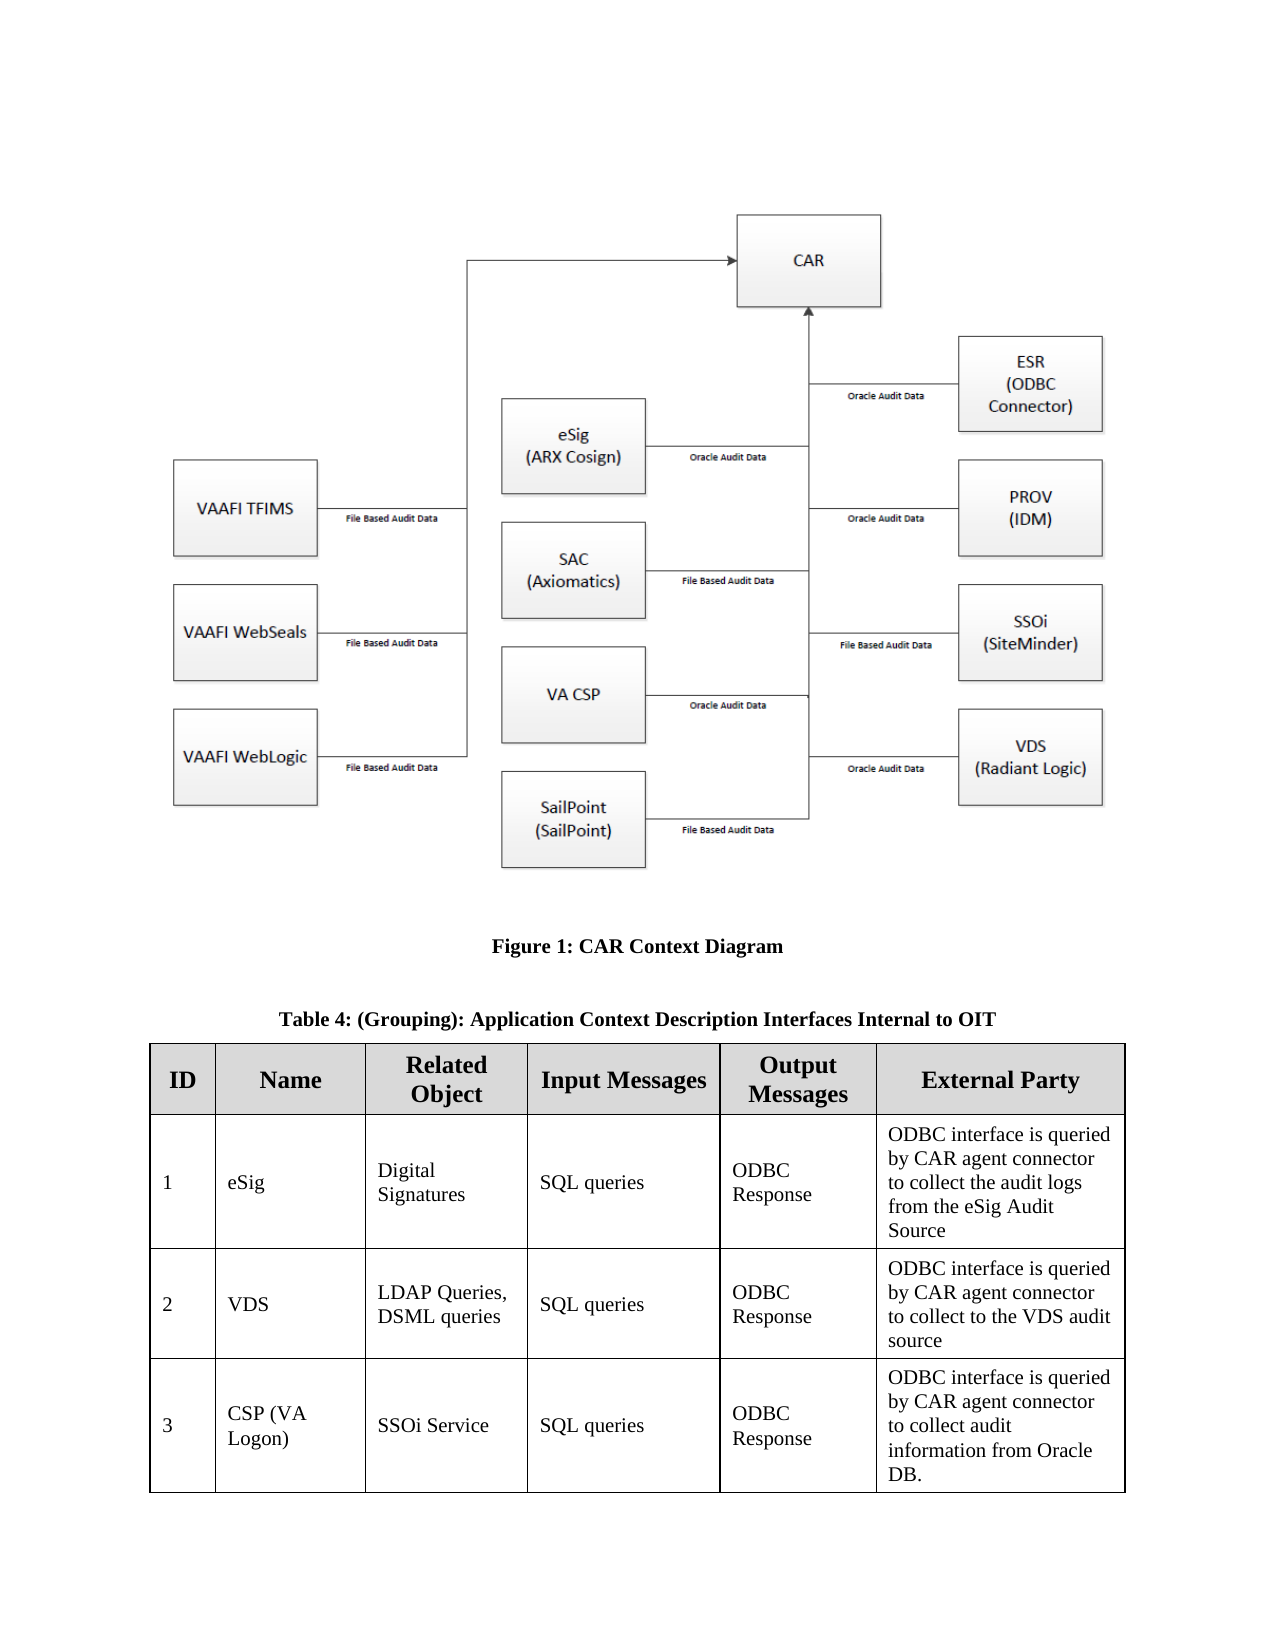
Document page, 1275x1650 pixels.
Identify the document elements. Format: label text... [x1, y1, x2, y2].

table_cell SQL queries [528, 1249, 719, 1358]
table_cell SQL queries [528, 1115, 719, 1248]
table_cell 1 [151, 1115, 215, 1248]
table_cell Digital Signatures [366, 1115, 527, 1248]
picture [150, 150, 1125, 885]
table_cell eSig [216, 1115, 365, 1248]
table_cell VDS [216, 1249, 365, 1358]
table_cell 3 [151, 1359, 215, 1492]
table_cell SQL queries [528, 1359, 719, 1492]
table_cell 2 [151, 1249, 215, 1358]
table_cell ODBC interface is queried by CAR agent connector to collect audit information from Oracle DB. [877, 1359, 1124, 1492]
table_header Output Messages [721, 1044, 876, 1114]
table_cell LDAP Queries, DSML queries [366, 1249, 527, 1358]
table_header ID [151, 1044, 215, 1114]
table_cell ODBC interface is queried by CAR agent connector to collect to the VDS audit source [877, 1249, 1124, 1358]
table_cell ODBC interface is queried by CAR agent connector to collect the audit logs from the eSig Audit Source [877, 1115, 1124, 1248]
table_cell CSP (VA Logon) [216, 1359, 365, 1492]
table_header Name [216, 1044, 365, 1114]
table_header Related Object [366, 1044, 527, 1114]
table_cell ODBC Response [721, 1359, 876, 1492]
table_cell SSOi Service [366, 1359, 527, 1492]
table_header External Party [877, 1044, 1124, 1114]
table_cell ODBC Response [721, 1249, 876, 1358]
table_header Input Messages [528, 1044, 719, 1114]
table_cell ODBC Response [721, 1115, 876, 1248]
